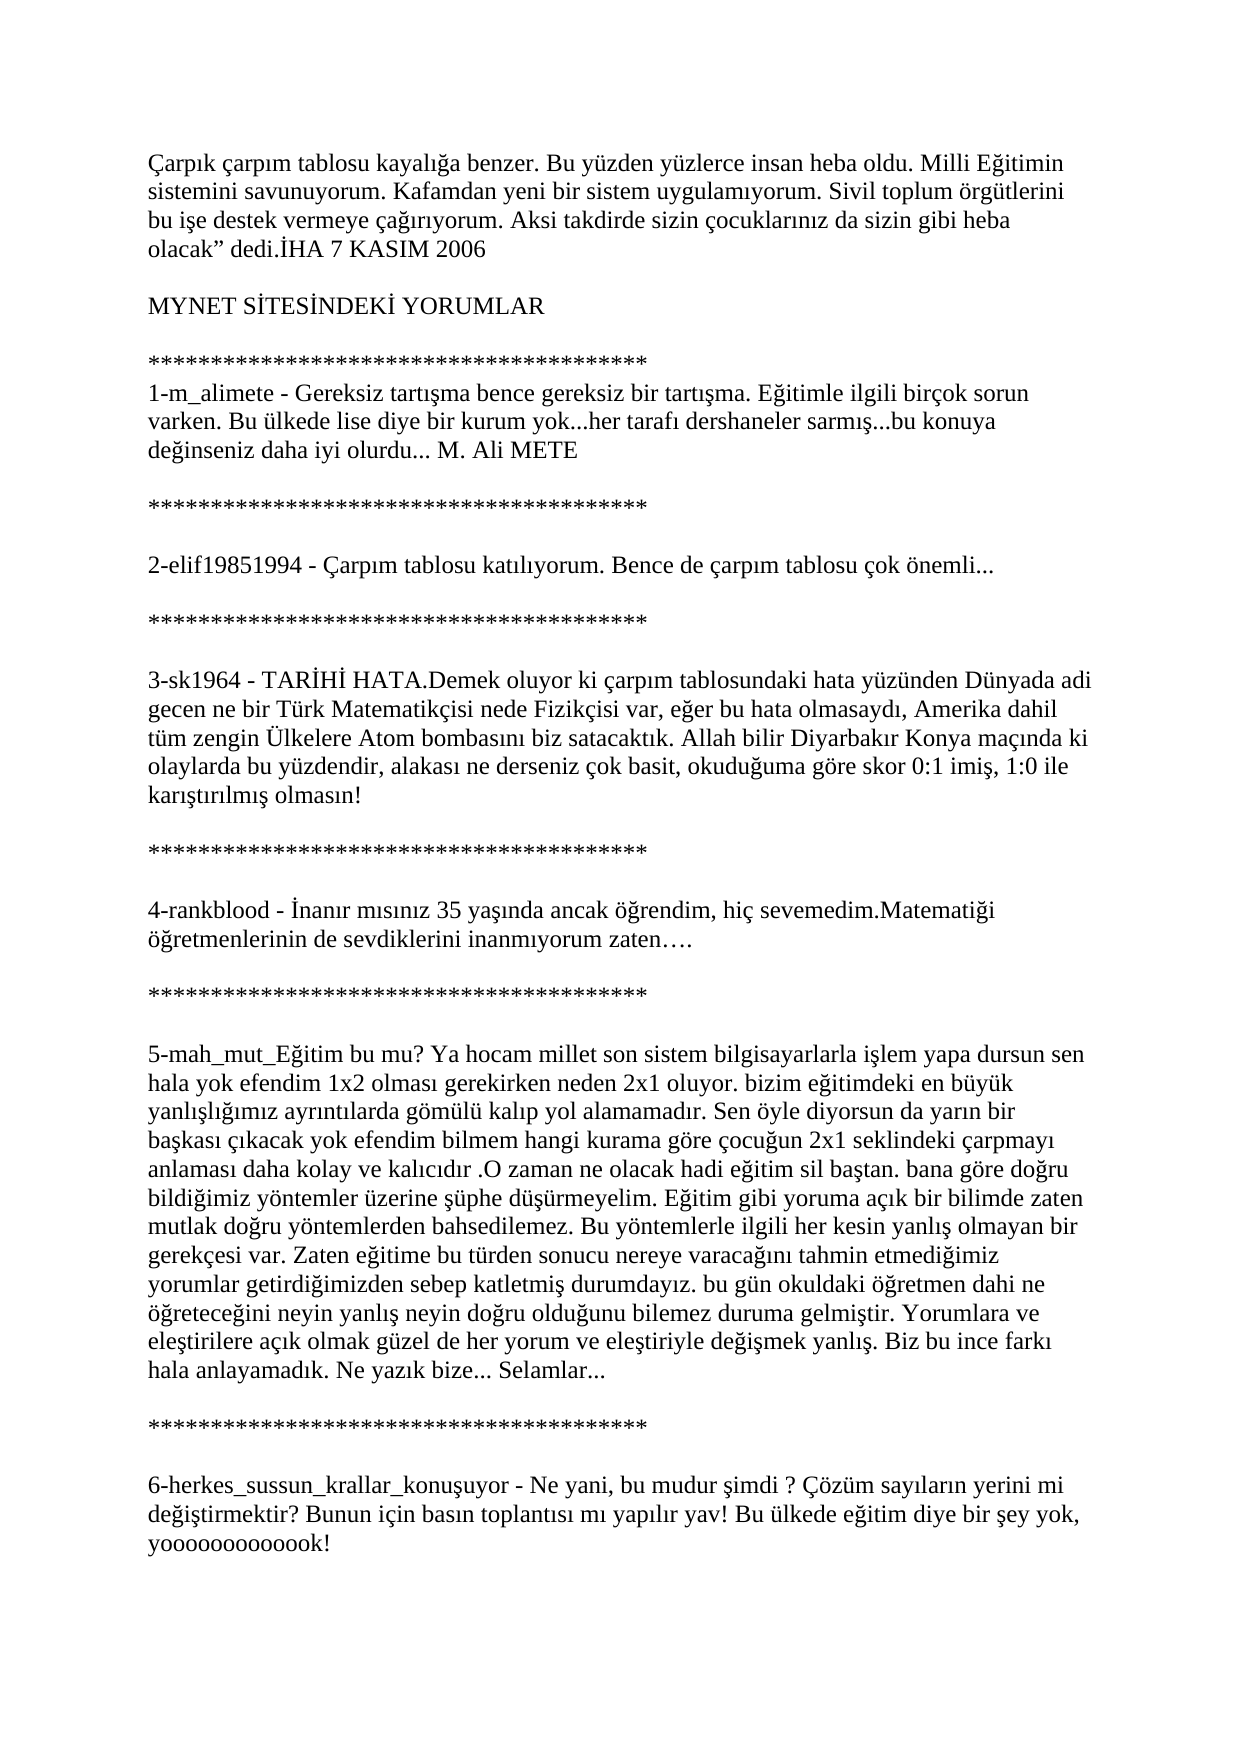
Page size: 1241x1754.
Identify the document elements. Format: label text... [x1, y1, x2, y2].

text 5-mah_mut_Eğitim bu mu? Ya hocam millet son sistem bilgisayarlarla işlem yapa dursun sen hala yok efendim 1x2 olması gerekirken neden 2x1 oluyor. bizim eğitimdeki en büyük yanlışlığımız ayrıntılarda gömülü kalıp yol alamamadır. Sen öyle diyorsun da yarın bir başkası çıkacak yok efendim bilmem hangi kurama göre çocuğun 2x1 seklindeki çarpmayı anlaması daha kolay ve kalıcıdır .O zaman ne olacak hadi eğitim sil baştan. bana göre doğru bildiğimiz yöntemler üzerine şüphe düşürmeyelim. Eğitim gibi yoruma açık bir bilimde zaten mutlak doğru yöntemlerden bahsedilemez. Bu yöntemlerle ilgili her kesin yanlış olmayan bir gerekçesi var. Zaten eğitime bu türden sonucu nereye varacağını tahmin etmediğimiz yorumlar getirdiğimizden sebep katletmiş durumdayız. bu gün okuldaki öğretmen dahi ne öğreteceğini neyin yanlış neyin doğru olduğunu bilemez duruma gelmiştir. Yorumlara ve eleştirilere açık olmak güzel de her yorum ve eleştiriyle değişmek yanlış. Biz bu ince farkı hala anlayamadık. Ne yazık bize... Selamlar... [148, 1039, 1093, 1384]
text **************************************** [148, 349, 1093, 378]
text **************************************** [148, 981, 1093, 1010]
text MYNET SİTESİNDEKİ YORUMLAR [148, 291, 1093, 320]
text 6-herkes_sussun_krallar_konuşuyor - Ne yani, bu mudur şimdi ? Çözüm sayıların yerini mi değiştirmektir? Bunun için basın toplantısı mı yapılır yav! Bu ülkede eğitim diye bir şey yok, yooooooooooook! [148, 1470, 1093, 1556]
text 1-m_alimete - Gereksiz tartışma bence gereksiz bir tartışma. Eğitimle ilgili birçok sorun varken. Bu ülkede lise diye bir kurum yok...her tarafı dershaneler sarmış...bu konuya değinseniz daha iyi olurdu... M. Ali METE [148, 378, 1093, 464]
text **************************************** [148, 1413, 1093, 1441]
text 4-rankblood - İnanır mısınız 35 yaşında ancak öğrendim, hiç sevemedim.Matematiği öğretmenlerinin de sevdiklerini inanmıyorum zaten…. [148, 895, 1093, 953]
text **************************************** [148, 493, 1093, 521]
text 2-elif19851994 - Çarpım tablosu katılıyorum. Bence de çarpım tablosu çok önemli... [148, 550, 1093, 579]
text **************************************** [148, 838, 1093, 866]
text 3-sk1964 - TARİHİ HATA.Demek oluyor ki çarpım tablosundaki hata yüzünden Dünyada adi gecen ne bir Türk Matematikçisi nede Fizikçisi var, eğer bu hata olmasaydı, Amerika dahil tüm zengin Ülkelere Atom bombasını biz satacaktık. Allah bilir Diyarbakır Konya maçında ki olaylarda bu yüzdendir, alakası ne derseniz çok basit, okuduğuma göre skor 0:1 imiş, 1:0 ile karıştırılmış olmasın! [148, 665, 1093, 809]
text Çarpık çarpım tablosu kayalığa benzer. Bu yüzden yüzlerce insan heba oldu. Milli Eğitimin sistemini savunuyorum. Kafamdan yeni bir sistem uygulamıyorum. Sivil toplum örgütlerini bu işe destek vermeye çağırıyorum. Aksi takdirde sizin çocuklarınız da sizin gibi heba olacak” dedi.İHA 7 KASIM 2006 [148, 148, 1093, 263]
text **************************************** [148, 608, 1093, 636]
